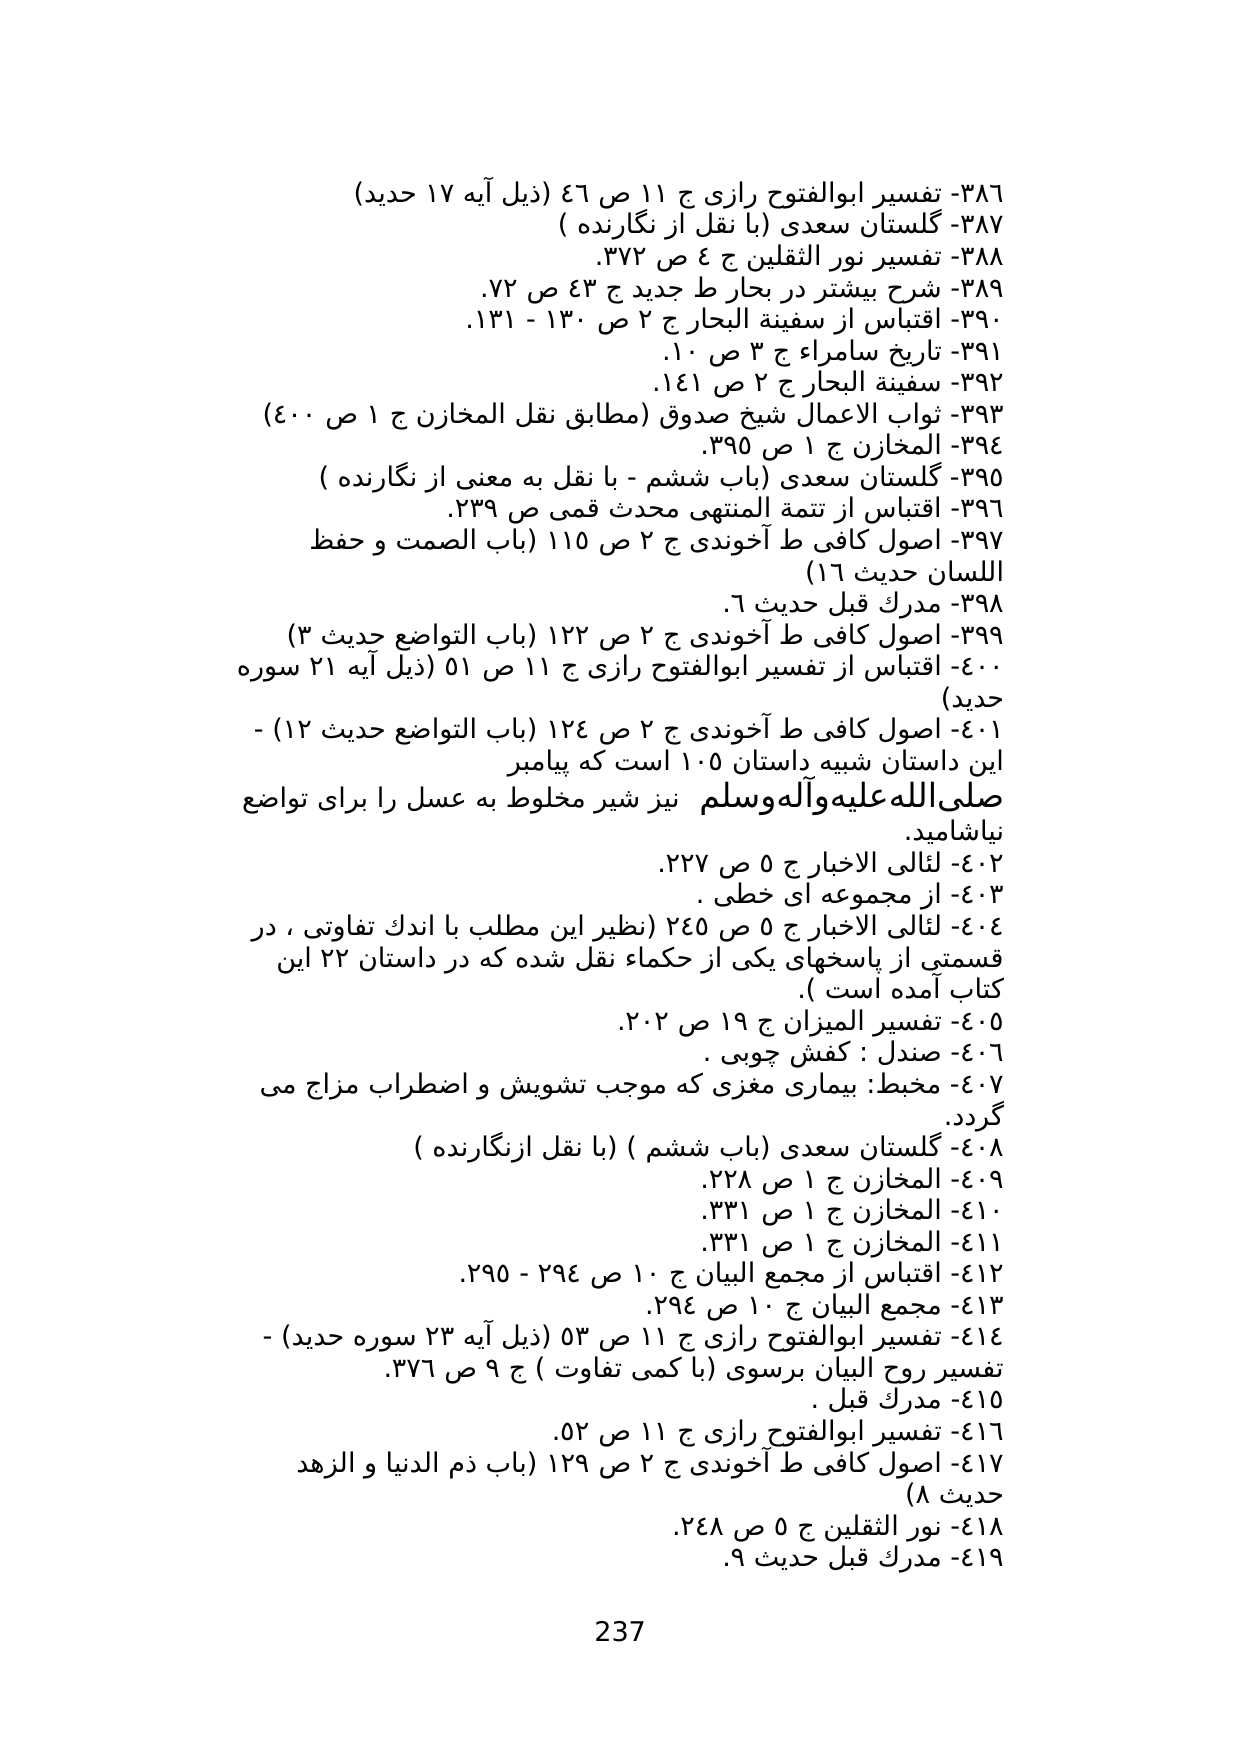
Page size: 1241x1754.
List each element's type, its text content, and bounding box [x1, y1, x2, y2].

text ٤٠٤- لئالى الاخبار ج ٥ ص ٢٤٥ (نظير اين مطلب با اندك تفاوتى ، در قسمتى از پاسخهاى يكى از حكماء نقل شده كه در داستان ٢٢ اين كتاب آمده است ). [236, 910, 1004, 1005]
text ٤١٤- تفسير ابوالفتوح رازى ج ١١ ص ٥٣ (ذيل آيه ٢٣ سوره حديد) - تفسير روح البيان برسوى (با كمى تفاوت ) ج ٩ ص ٣٧٦. [236, 1321, 1004, 1384]
text ٣٨٦- تفسير ابوالفتوح رازى ج ١١ ص ٤٦ (ذيل آيه ١٧ حديد) [236, 177, 1004, 209]
text ٣٩٧- اصول كافى ط آخوندى ج ٢ ص ١١٥ (باب الصمت و حفظ اللسان حديث ١٦) [236, 524, 1004, 587]
text ٣٩٢- سفينة البحار ج ٢ ص ١٤١. [236, 367, 1004, 398]
text ٤١٠- المخازن ج ١ ص ٣٣١. [236, 1194, 1004, 1226]
text ٤٠٦- صندل : كفش چوبى . [236, 1037, 1004, 1068]
text ٤١٩- مدرك قبل حديث ٩. [236, 1542, 1004, 1573]
text ٤٠٨- گلستان سعدى (باب ششم ) (با نقل ازنگارنده ) [236, 1131, 1004, 1163]
text ٣٩١- تاريخ سامراء ج ٣ ص ١٠. [236, 335, 1004, 367]
text ٣٩٤- المخازن ج ١ ص ٣٩٥. [236, 430, 1004, 461]
text ٤١٢- اقتباس از مجمع البيان ج ١٠ ص ٢٩٤ - ٢٩٥. [236, 1258, 1004, 1289]
text ٤١٦- تفسير ابوالفتوح رازى ج ١١ ص ٥٢. [236, 1415, 1004, 1447]
text ٤١٧- اصول كافى ط آخوندى ج ٢ ص ١٢٩ (باب ذم الدنيا و الزهد حديث ٨) [236, 1447, 1004, 1510]
text ٣٩٣- ثواب الاعمال شيخ صدوق (مطابق نقل المخازن ج ١ ص ٤٠٠) [236, 398, 1004, 430]
text ٤١٥- مدرك قبل . [236, 1384, 1004, 1415]
text ٤٠٧- مخبط: بيمارى مغزى كه موجب تشويش و اضطراب مزاج مى گردد. [236, 1068, 1004, 1131]
text ٤٠٠- اقتباس از تفسير ابوالفتوح رازى ج ١١ ص ٥١ (ذيل آيه ٢١ سوره حديد) [236, 651, 1004, 714]
text ٤١١- المخازن ج ١ ص ٣٣١. [236, 1226, 1004, 1258]
text ٣٨٨- تفسير نور الثقلين ج ٤ ص ٣٧٢. [236, 240, 1004, 272]
text ٣٨٧- گلستان سعدى (با نقل از نگارنده ) [236, 209, 1004, 240]
text ٣٩٥- گلستان سعدى (باب ششم - با نقل به معنى از نگارنده ) [236, 461, 1004, 493]
text ٤١٣- مجمع البيان ج ١٠ ص ٢٩٤. [236, 1289, 1004, 1321]
text ٣٩٨- مدرك قبل حديث ٦. [236, 587, 1004, 619]
text ٣٩٦- اقتباس از تتمة المنتهى محدث قمى ص ٢٣٩. [236, 493, 1004, 524]
text ٤٠٢- لئالى الاخبار ج ٥ ص ٢٢٧. [236, 847, 1004, 879]
text ٣٩٩- اصول كافى ط آخوندى ج ٢ ص ١٢٢ (باب التواضع حديث ٣) [236, 619, 1004, 651]
text ٤٠١- اصول كافى ط آخوندى ج ٢ ص ١٢٤ (باب التواضع حديث ١٢) - اين داستان شبيه داستان ١٠٥ است كه پيامبر صلى‌الله‌عليه‌وآله‌وسلم نيز شير مخلوط به عسل را براى تواضع نياشاميد. [236, 714, 1004, 847]
text ٣٨٩- شرح بيشتر در بحار ط جديد ج ٤٣ ص ٧٢. [236, 272, 1004, 303]
text ٤٠٣- از مجموعه اى خطى . [236, 879, 1004, 910]
text ٣٩٠- اقتباس از سفينة البحار ج ٢ ص ١٣٠ - ١٣١. [236, 303, 1004, 335]
text ٤١٨- نور الثقلين ج ٥ ص ٢٤٨. [236, 1510, 1004, 1542]
text ٤٠٩- المخازن ج ١ ص ٢٢٨. [236, 1163, 1004, 1194]
text ٤٠٥- تفسير الميزان ج ١٩ ص ٢٠٢. [236, 1005, 1004, 1037]
